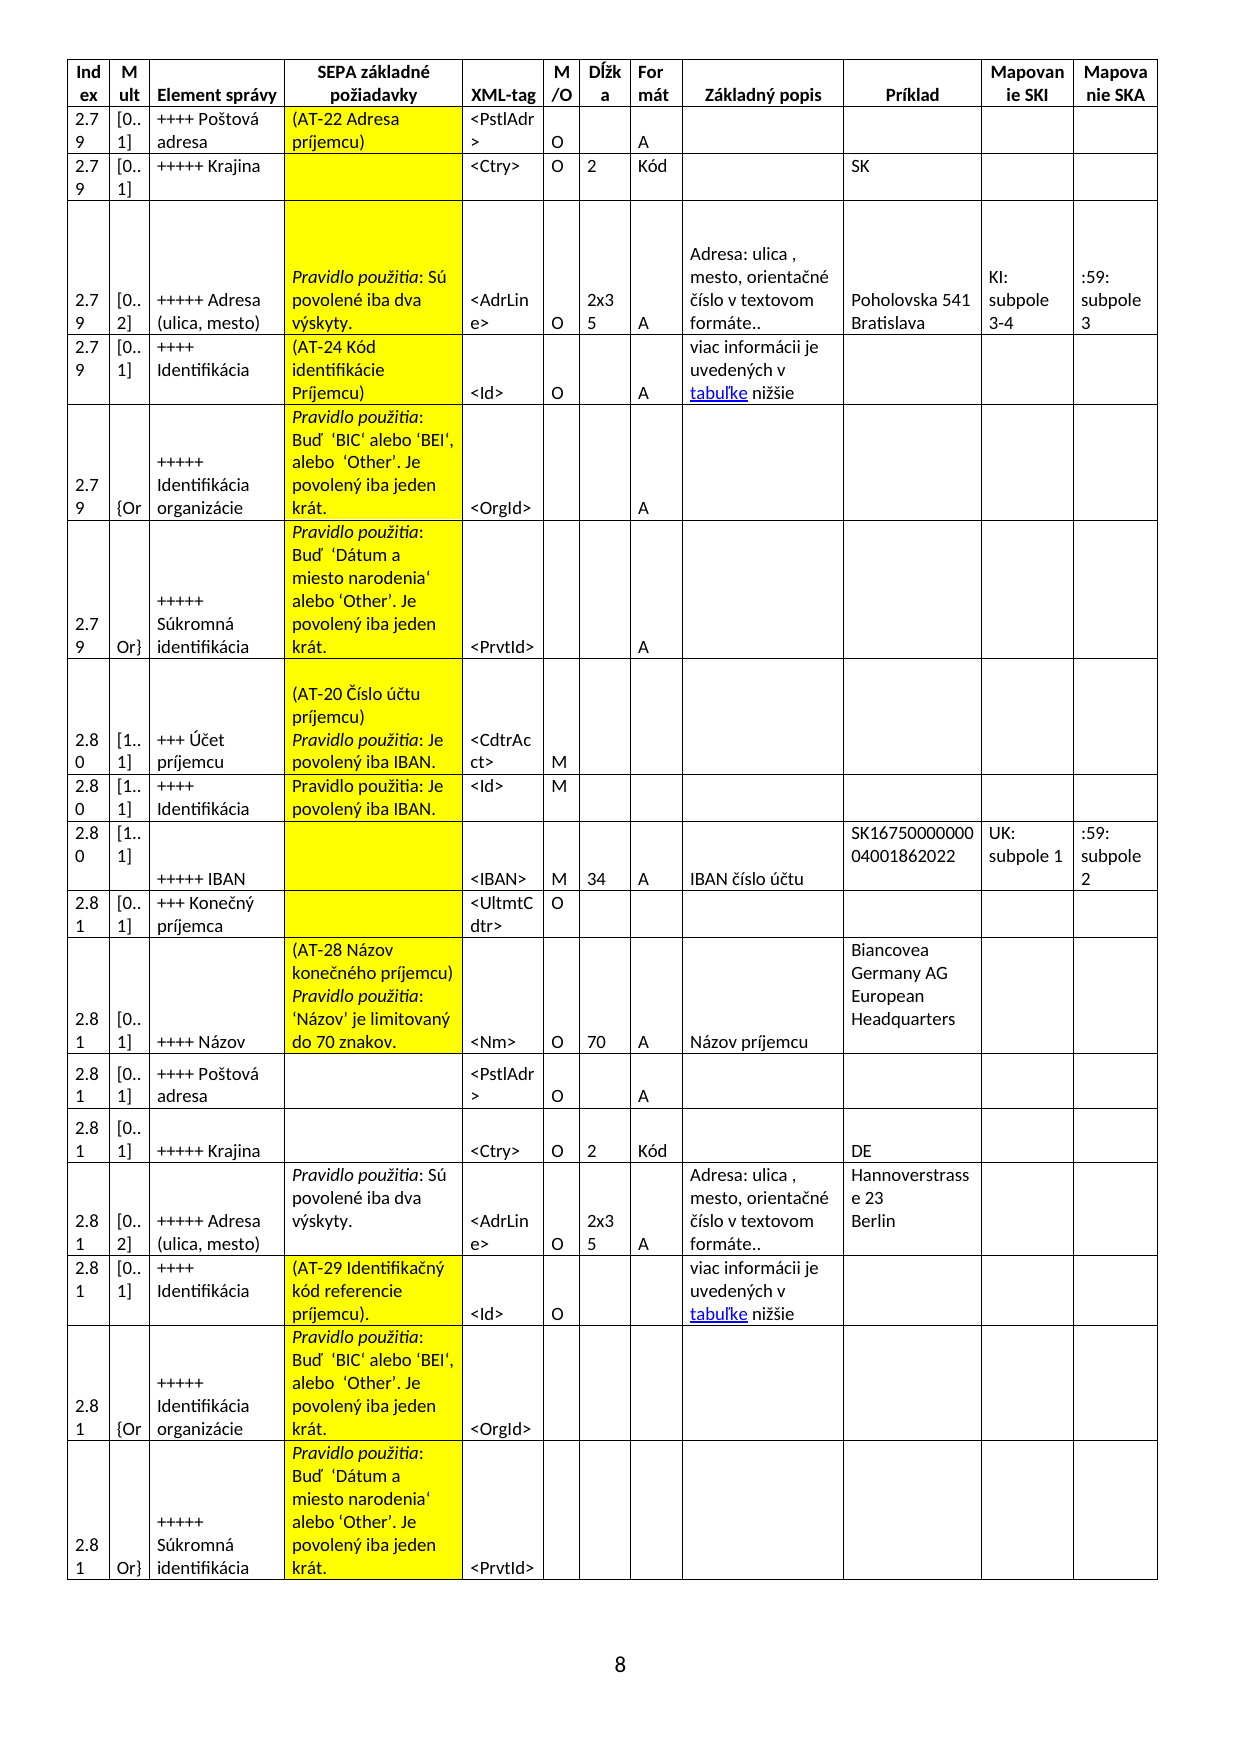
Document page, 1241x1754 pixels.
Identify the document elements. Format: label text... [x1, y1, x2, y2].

table_cell [683, 1054, 843, 1107]
table_cell [683, 405, 843, 519]
table_cell A [631, 201, 682, 334]
table_cell [982, 107, 1073, 153]
table_cell Pravidlo použitia: Sú povolené iba dva výskyty. [285, 1163, 462, 1255]
table_cell [580, 1326, 630, 1440]
table_cell +++++ Krajina [150, 154, 284, 200]
table_cell <UltmtCdtr> [463, 891, 543, 937]
table_cell [982, 659, 1073, 774]
table_cell :59: subpole 2 [1074, 822, 1157, 890]
table_cell A [631, 822, 682, 890]
table_cell (AT-29 Identifikačný kód referencie príjemcu). [285, 1256, 462, 1325]
table_cell (AT-24 Kód identifikácie Príjemcu) [285, 335, 462, 404]
table_cell M [544, 822, 579, 890]
table_cell [844, 1256, 981, 1325]
table_cell [982, 1326, 1073, 1440]
table_cell [683, 107, 843, 153]
table_cell Adresa: ulica , mesto, orientačné číslo v textovom formáte.. [683, 1163, 843, 1255]
table_cell 2.81 [68, 938, 109, 1053]
table_cell A [631, 938, 682, 1053]
table_cell [1074, 1441, 1157, 1579]
table_cell +++ Účet príjemcu [150, 659, 284, 774]
table_cell [1..1] [110, 822, 149, 890]
table_cell [982, 154, 1073, 200]
table_cell ++++ Identifikácia [150, 1256, 284, 1325]
table_cell [1074, 521, 1157, 658]
table_header M/O [544, 60, 579, 106]
table_cell 2x35 [580, 1163, 630, 1255]
table_cell ++++ Identifikácia [150, 775, 284, 821]
table_cell [580, 1256, 630, 1325]
table_cell O [544, 107, 579, 153]
table_cell [631, 891, 682, 937]
table_cell (AT-28 Názov konečného príjemcu) Pravidlo použitia: ‘Názov’ je limitovaný do 70 znakov. [285, 938, 462, 1053]
table_cell [982, 1109, 1073, 1162]
table_cell [580, 107, 630, 153]
table_cell [580, 659, 630, 774]
table_cell Adresa: ulica , mesto, orientačné číslo v textovom formáte.. [683, 201, 843, 334]
table_cell O [544, 1054, 579, 1107]
table_cell [683, 659, 843, 774]
table_cell [0..1] [110, 335, 149, 404]
table_cell [1074, 405, 1157, 519]
table_cell {Or [110, 1326, 149, 1440]
table_cell [580, 335, 630, 404]
table_cell Kód [631, 1109, 682, 1162]
table_cell Or} [110, 521, 149, 658]
table_cell O [544, 1163, 579, 1255]
table_cell [631, 1326, 682, 1440]
table_cell Pravidlo použitia: Buď ‘BIC‘ alebo ‘BEI‘, alebo ‘Other’. Je povolený iba jeden krát. [285, 405, 462, 519]
table_cell Kód [631, 154, 682, 200]
table_header XML-tag [463, 60, 543, 106]
table_cell 2.79 [68, 335, 109, 404]
table_cell Biancovea Germany AG European Headquarters [844, 938, 981, 1053]
table_cell <Id> [463, 1256, 543, 1325]
table_cell [683, 1441, 843, 1579]
table_cell A [631, 1163, 682, 1255]
table_cell IBAN číslo účtu [683, 822, 843, 890]
table_cell <OrgId> [463, 405, 543, 519]
table_cell Pravidlo použitia: Buď ‘Dátum a miesto narodenia‘ alebo ‘Other’. Je povolený iba jeden krát. [285, 521, 462, 658]
table_cell +++++ Krajina [150, 1109, 284, 1162]
table_cell Poholovska 541 Bratislava [844, 201, 981, 334]
table_cell <OrgId> [463, 1326, 543, 1440]
table_cell 2.81 [68, 1326, 109, 1440]
table_cell [580, 891, 630, 937]
table_cell <PrvtId> [463, 1441, 543, 1579]
table_cell 2.79 [68, 107, 109, 153]
table_cell [1074, 1326, 1157, 1440]
table_cell {Or [110, 405, 149, 519]
table_cell +++ Konečný príjemca [150, 891, 284, 937]
table_cell Pravidlo použitia: Je povolený iba IBAN. [285, 775, 462, 821]
table_cell 2.81 [68, 1163, 109, 1255]
table_cell [1074, 335, 1157, 404]
table_cell 2.81 [68, 1441, 109, 1579]
table_cell [0..1] [110, 1109, 149, 1162]
table_cell [844, 521, 981, 658]
table_cell O [544, 335, 579, 404]
table_cell Pravidlo použitia: Sú povolené iba dva výskyty. [285, 201, 462, 334]
table_cell <PstlAdr> [463, 107, 543, 153]
table_cell [982, 1163, 1073, 1255]
table_cell [285, 1054, 462, 1107]
table_cell [580, 405, 630, 519]
table_cell [631, 1441, 682, 1579]
table_cell [0..1] [110, 154, 149, 200]
table_cell viac informácii je uvedených v tabuľke nižšie [683, 335, 843, 404]
table_header Formát [631, 60, 682, 106]
table_cell [683, 1326, 843, 1440]
table_cell 2.79 [68, 405, 109, 519]
table_cell [1..1] [110, 659, 149, 774]
table_header Index [68, 60, 109, 106]
table_cell M [544, 659, 579, 774]
table_cell SK [844, 154, 981, 200]
table_cell O [544, 154, 579, 200]
table_cell 2.81 [68, 1109, 109, 1162]
table_cell (AT-20 Číslo účtu príjemcu) Pravidlo použitia: Je povolený iba IBAN. [285, 659, 462, 774]
table_cell 2.81 [68, 1054, 109, 1107]
table_cell [580, 1054, 630, 1107]
table_cell [683, 891, 843, 937]
table_cell 2.80 [68, 822, 109, 890]
table_cell [285, 1109, 462, 1162]
table_cell O [544, 201, 579, 334]
table_cell +++++ Súkromná identifikácia [150, 1441, 284, 1579]
table_cell [0..1] [110, 107, 149, 153]
table_cell 2 [580, 1109, 630, 1162]
table_cell A [631, 1054, 682, 1107]
table_cell 2.80 [68, 775, 109, 821]
table_header SEPA základné požiadavky [285, 60, 462, 106]
table_cell ++++ Poštová adresa [150, 1054, 284, 1107]
table_cell [683, 154, 843, 200]
table_cell ++++ Poštová adresa [150, 107, 284, 153]
table_cell [631, 659, 682, 774]
table_cell [1074, 1109, 1157, 1162]
table_cell [1074, 938, 1157, 1053]
table_cell 2.81 [68, 891, 109, 937]
table_cell [544, 1326, 579, 1440]
table_cell [982, 938, 1073, 1053]
table_cell O [544, 1256, 579, 1325]
table_cell 34 [580, 822, 630, 890]
table_cell :59: subpole 3 [1074, 201, 1157, 334]
table_cell Or} [110, 1441, 149, 1579]
table_cell [1074, 659, 1157, 774]
table_cell [0..2] [110, 201, 149, 334]
table_cell [982, 1256, 1073, 1325]
table_cell <Nm> [463, 938, 543, 1053]
table_cell <Id> [463, 775, 543, 821]
table_cell ++++ Identifikácia [150, 335, 284, 404]
table_cell [0..1] [110, 938, 149, 1053]
table_cell DE [844, 1109, 981, 1162]
table_cell [982, 1054, 1073, 1107]
table_cell 2x35 [580, 201, 630, 334]
table_cell [683, 775, 843, 821]
table_cell +++++ Adresa (ulica, mesto) [150, 1163, 284, 1255]
table_cell A [631, 405, 682, 519]
table_cell [1074, 1054, 1157, 1107]
table_cell [982, 775, 1073, 821]
table_cell [1074, 1163, 1157, 1255]
table_cell [683, 1109, 843, 1162]
table_cell [544, 1441, 579, 1579]
table_cell <Ctry> [463, 1109, 543, 1162]
table_cell [844, 107, 981, 153]
table_cell Hannoverstrasse 23 Berlin [844, 1163, 981, 1255]
table_cell [0..1] [110, 891, 149, 937]
table_cell <Ctry> [463, 154, 543, 200]
table_cell [982, 1441, 1073, 1579]
table_cell KI: subpole 3-4 [982, 201, 1073, 334]
table_cell O [544, 938, 579, 1053]
table_cell [1074, 775, 1157, 821]
table_cell 70 [580, 938, 630, 1053]
table_cell Názov príjemcu [683, 938, 843, 1053]
table_cell A [631, 521, 682, 658]
table_cell [1..1] [110, 775, 149, 821]
table_cell [580, 775, 630, 821]
table_cell <Id> [463, 335, 543, 404]
table_cell [544, 405, 579, 519]
table_cell [982, 405, 1073, 519]
table_cell 2.79 [68, 201, 109, 334]
table_cell [580, 521, 630, 658]
table_cell [285, 822, 462, 890]
table_cell 2.80 [68, 659, 109, 774]
table_cell M [544, 775, 579, 821]
table_cell [0..1] [110, 1256, 149, 1325]
table_cell [1074, 1256, 1157, 1325]
table_cell [844, 405, 981, 519]
table_cell [982, 891, 1073, 937]
table_cell A [631, 335, 682, 404]
table_cell [982, 521, 1073, 658]
table_cell [1074, 107, 1157, 153]
table_cell [844, 1326, 981, 1440]
table_cell SK1675000000004001862022 [844, 822, 981, 890]
table_header Mapovanie SKA [1074, 60, 1157, 106]
table_cell <AdrLine> [463, 201, 543, 334]
table_cell [844, 659, 981, 774]
table_cell <AdrLine> [463, 1163, 543, 1255]
table_cell [0..1] [110, 1054, 149, 1107]
table_cell [544, 521, 579, 658]
table_header Element správy [150, 60, 284, 106]
table_cell [580, 1441, 630, 1579]
table_cell Pravidlo použitia: Buď ‘BIC‘ alebo ‘BEI‘, alebo ‘Other’. Je povolený iba jeden krát. [285, 1326, 462, 1440]
table_cell A [631, 107, 682, 153]
table_cell [0..2] [110, 1163, 149, 1255]
table_cell [631, 1256, 682, 1325]
table_header Mult [110, 60, 149, 106]
table_cell <CdtrAcct> [463, 659, 543, 774]
table_cell [844, 335, 981, 404]
table_cell <PstlAdr> [463, 1054, 543, 1107]
table_cell +++++ Identifikácia organizácie [150, 405, 284, 519]
table_cell 2.79 [68, 154, 109, 200]
table_cell <PrvtId> [463, 521, 543, 658]
table_cell ++++ Názov [150, 938, 284, 1053]
table_cell [1074, 891, 1157, 937]
table_header Príklad [844, 60, 981, 106]
table_cell +++++ Súkromná identifikácia [150, 521, 284, 658]
table_header Dĺžka [580, 60, 630, 106]
table_cell +++++ Adresa (ulica, mesto) [150, 201, 284, 334]
table_cell 2.79 [68, 521, 109, 658]
table_cell [683, 521, 843, 658]
table_cell UK: subpole 1 [982, 822, 1073, 890]
table_cell O [544, 1109, 579, 1162]
table_cell Pravidlo použitia: Buď ‘Dátum a miesto narodenia‘ alebo ‘Other’. Je povolený iba jeden krát. [285, 1441, 462, 1579]
table_cell 2.81 [68, 1256, 109, 1325]
table_header Základný popis [683, 60, 843, 106]
table_cell <IBAN> [463, 822, 543, 890]
table_cell (AT-22 Adresa príjemcu) [285, 107, 462, 153]
table_cell [982, 335, 1073, 404]
table_header Mapovanie SKI [982, 60, 1073, 106]
table_cell [844, 1441, 981, 1579]
table_cell [844, 891, 981, 937]
table_cell 2 [580, 154, 630, 200]
table_cell [844, 1054, 981, 1107]
table_cell [285, 154, 462, 200]
table_cell [631, 775, 682, 821]
table_cell viac informácii je uvedených v tabuľke nižšie [683, 1256, 843, 1325]
table_cell +++++ Identifikácia organizácie [150, 1326, 284, 1440]
table_cell [1074, 154, 1157, 200]
table_cell +++++ IBAN [150, 822, 284, 890]
table_cell [844, 775, 981, 821]
table_cell O [544, 891, 579, 937]
table_cell [285, 891, 462, 937]
